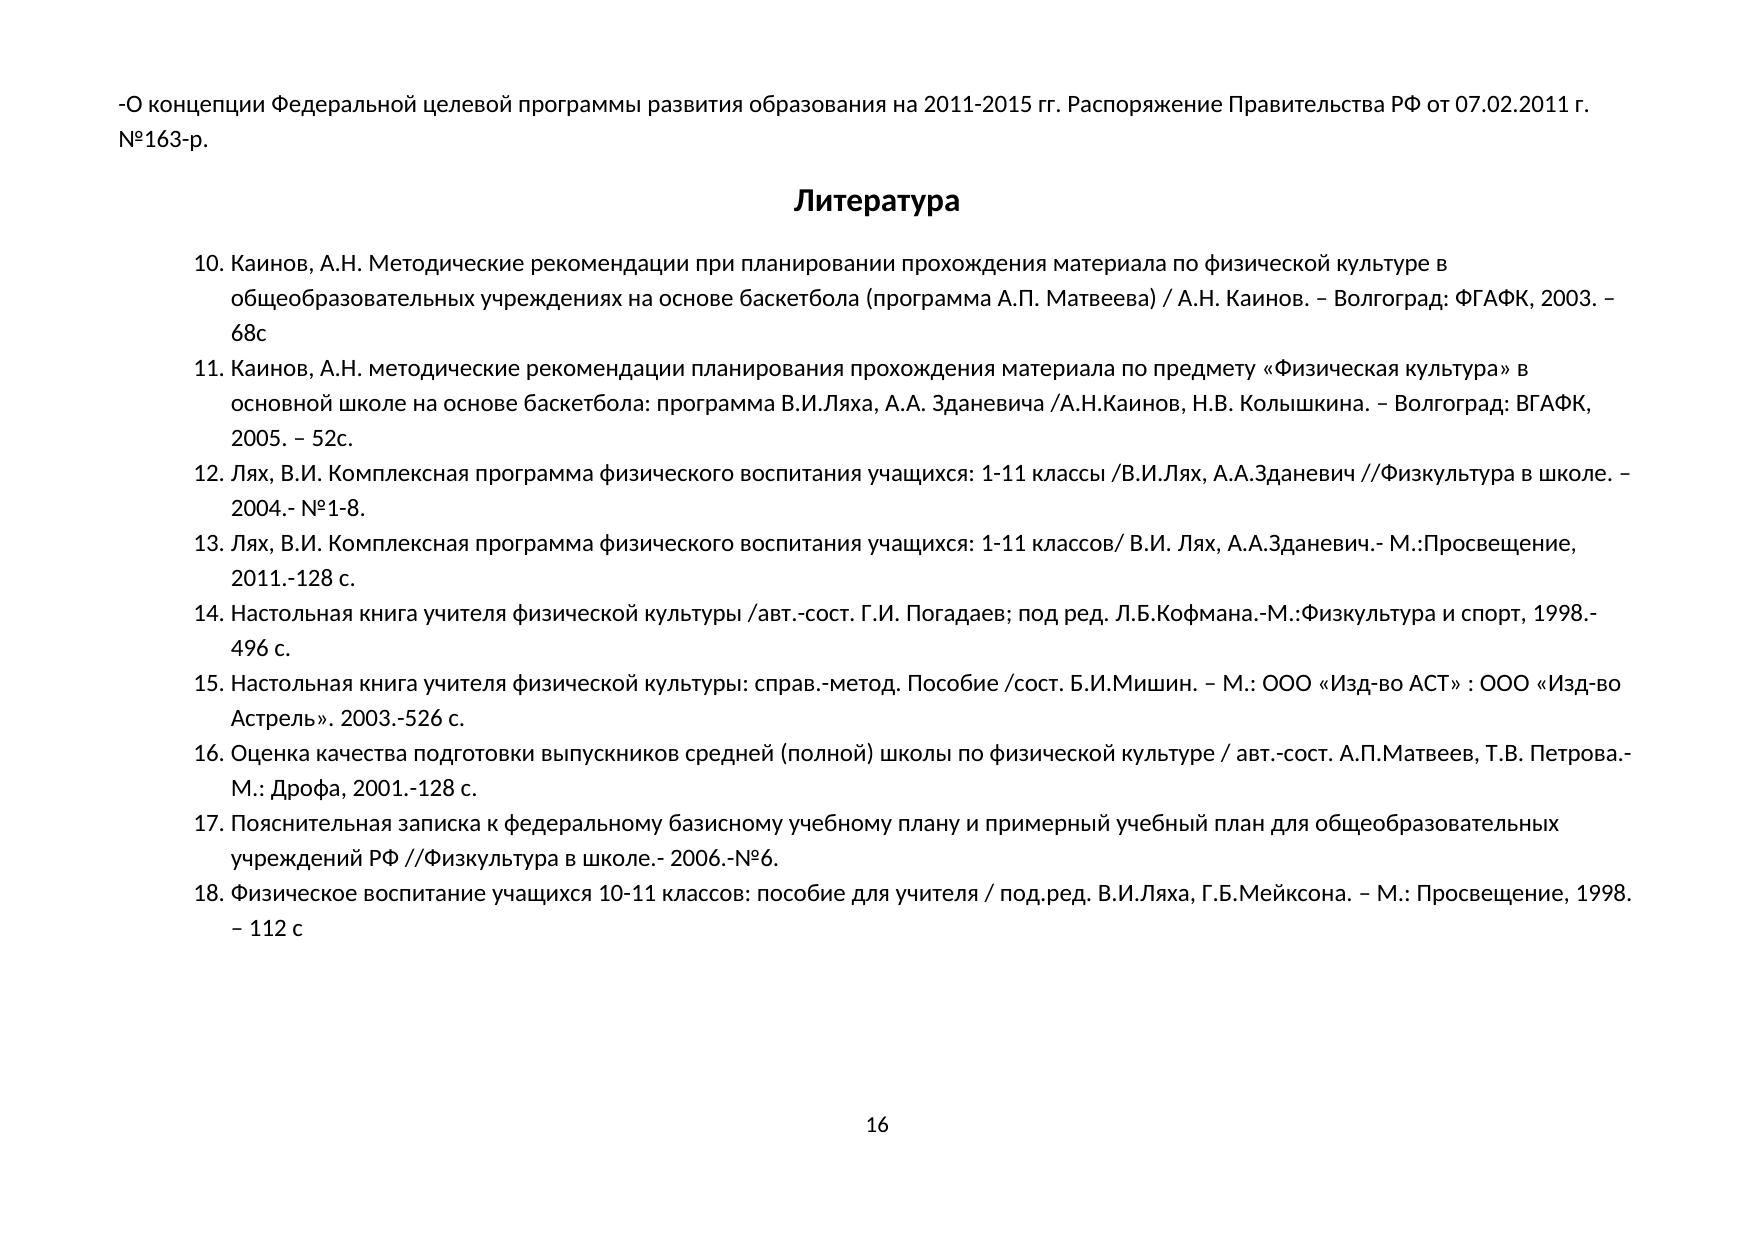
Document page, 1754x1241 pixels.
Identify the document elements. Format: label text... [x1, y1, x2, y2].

list Настольная книга учителя физической культуры /авт.-сост. Г.И. Погадаев; под ред. Л.Б.Кофмана.-М.:Физкультура и спорт, 1998.-496 с. [193, 597, 1636, 663]
list Оценка качества подготовки выпускников средней (полной) школы по физической культуре / авт.-сост. А.П.Матвеев, Т.В. Петрова.- М.: Дрофа, 2001.-128 с. [193, 737, 1636, 803]
list Каинов, А.Н. Методические рекомендации при планировании прохождения материала по физической культуре в общеобразовательных учреждениях на основе баскетбола (программа А.П. Матвеева) / А.Н. Каинов. – Волгоград: ФГАФК, 2003. – 68с [193, 247, 1636, 348]
list Физическое воспитание учащихся 10-11 классов: пособие для учителя / под.ред. В.И.Ляха, Г.Б.Мейксона. – М.: Просвещение, 1998. – 112 с [193, 877, 1636, 943]
list Пояснительная записка к федеральному базисному учебному плану и примерный учебный план для общеобразовательных учреждений РФ //Физкультура в школе.- 2006.-№6. [193, 807, 1636, 873]
text Литература [118, 179, 1636, 220]
list Настольная книга учителя физической культуры: справ.-метод. Пособие /сост. Б.И.Мишин. – М.: ООО «Изд-во АСТ» : ООО «Изд-во Астрель». 2003.-526 с. [193, 667, 1636, 733]
list Каинов, А.Н. методические рекомендации планирования прохождения материала по предмету «Физическая культура» в основной школе на основе баскетбола: программа В.И.Ляха, А.А. Зданевича /А.Н.Каинов, Н.В. Колышкина. – Волгоград: ВГАФК, 2005. – 52с. [193, 352, 1636, 453]
list Лях, В.И. Комплексная программа физического воспитания учащихся: 1-11 классов/ В.И. Лях, А.А.Зданевич.- М.:Просвещение, 2011.-128 с. [193, 527, 1636, 593]
list Лях, В.И. Комплексная программа физического воспитания учащихся: 1-11 классы /В.И.Лях, А.А.Зданевич //Физкультура в школе. – 2004.- №1-8. [193, 457, 1636, 523]
text -О концепции Федеральной целевой программы развития образования на 2011-2015 гг. Распоряжение Правительства РФ от 07.02.2011 г. №163-р. [118, 89, 1636, 154]
